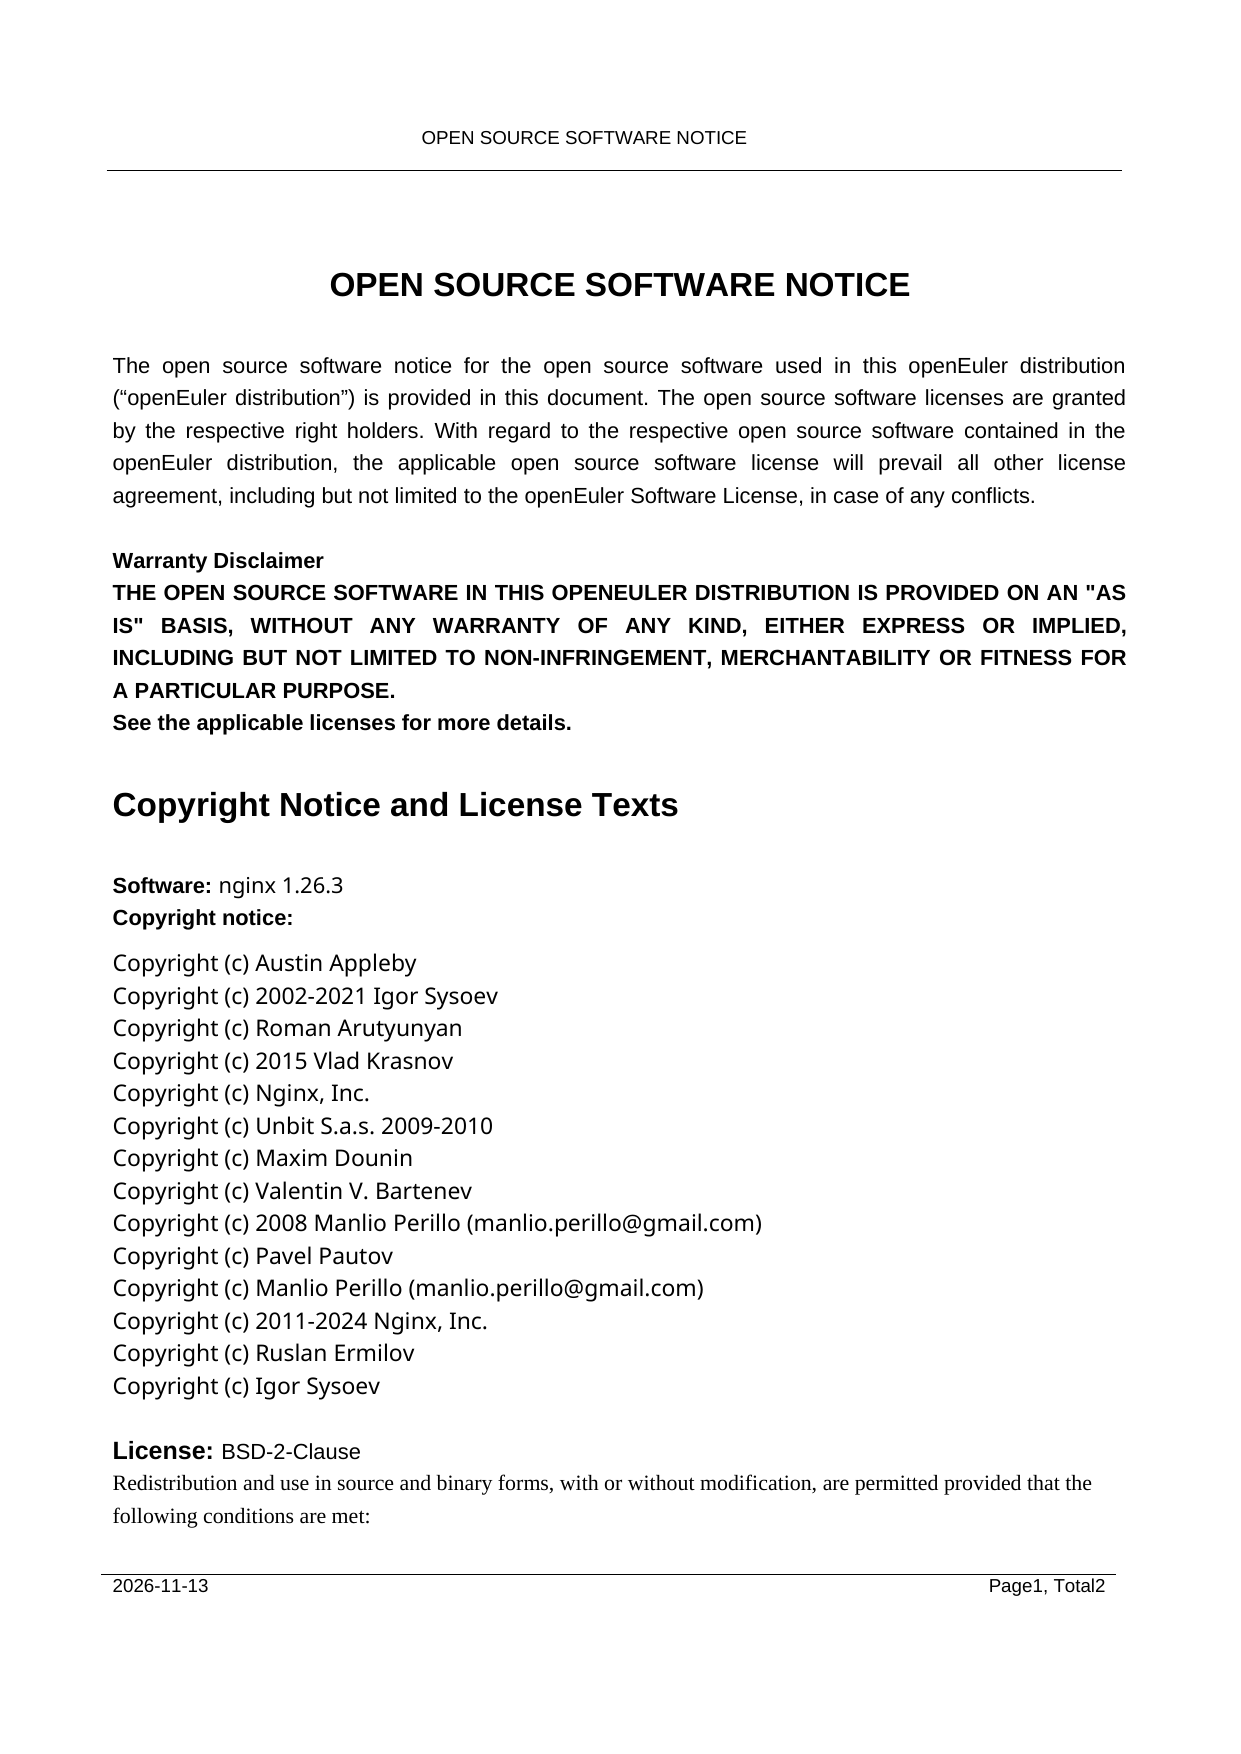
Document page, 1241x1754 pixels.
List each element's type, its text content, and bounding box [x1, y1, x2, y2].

text Copyright notice: [112, 901, 1128, 934]
title Software: nginx 1.26.3 [112, 869, 1128, 901]
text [112, 1467, 1128, 1532]
text Copyright Notice and License Texts [112, 771, 1128, 836]
text Warranty Disclaimer [112, 544, 1128, 576]
text The open source software notice for the open source software used in this openEuler distribution (“openEuler distribution”) is provided in this document. The open source software licenses are granted by the respective right holders. With regard to the respective open source software contained in the openEuler distribution, the applicable open source software license will prevail all other license agreement, including but not limited to the openEuler Software License, in case of any conflicts. [112, 349, 1128, 511]
text License: BSD-2-Clause [112, 1434, 1128, 1467]
text THE OPEN SOURCE SOFTWARE IN THIS OPENEULER DISTRIBUTION IS PROVIDED ON AN "AS IS" BASIS, WITHOUT ANY WARRANTY OF ANY KIND, EITHER EXPRESS OR IMPLIED, INCLUDING BUT NOT LIMITED TO NON-INFRINGEMENT, MERCHANTABILITY OR FITNESS FOR A PARTICULAR PURPOSE. See the applicable licenses for more details. [112, 576, 1128, 739]
text Copyright (c) Austin Appleby Copyright (c) 2002-2021 Igor Sysoev Copyright (c) Roman Arutyunyan Copyright (c) 2015 Vlad Krasnov Copyright (c) Nginx, Inc. Copyright (c) Unbit S.a.s. 2009-2010 Copyright (c) Maxim Dounin Copyright (c) Valentin V. Bartenev Copyright (c) 2008 Manlio Perillo (manlio.perillo@gmail.com) Copyright (c) Pavel Pautov Copyright (c) Manlio Perillo (manlio.perillo@gmail.com) Copyright (c) 2011-2024 Nginx, Inc. Copyright (c) Ruslan Ermilov Copyright (c) Igor Sysoev [112, 947, 1128, 1434]
text OPEN SOURCE SOFTWARE NOTICE [112, 251, 1128, 316]
